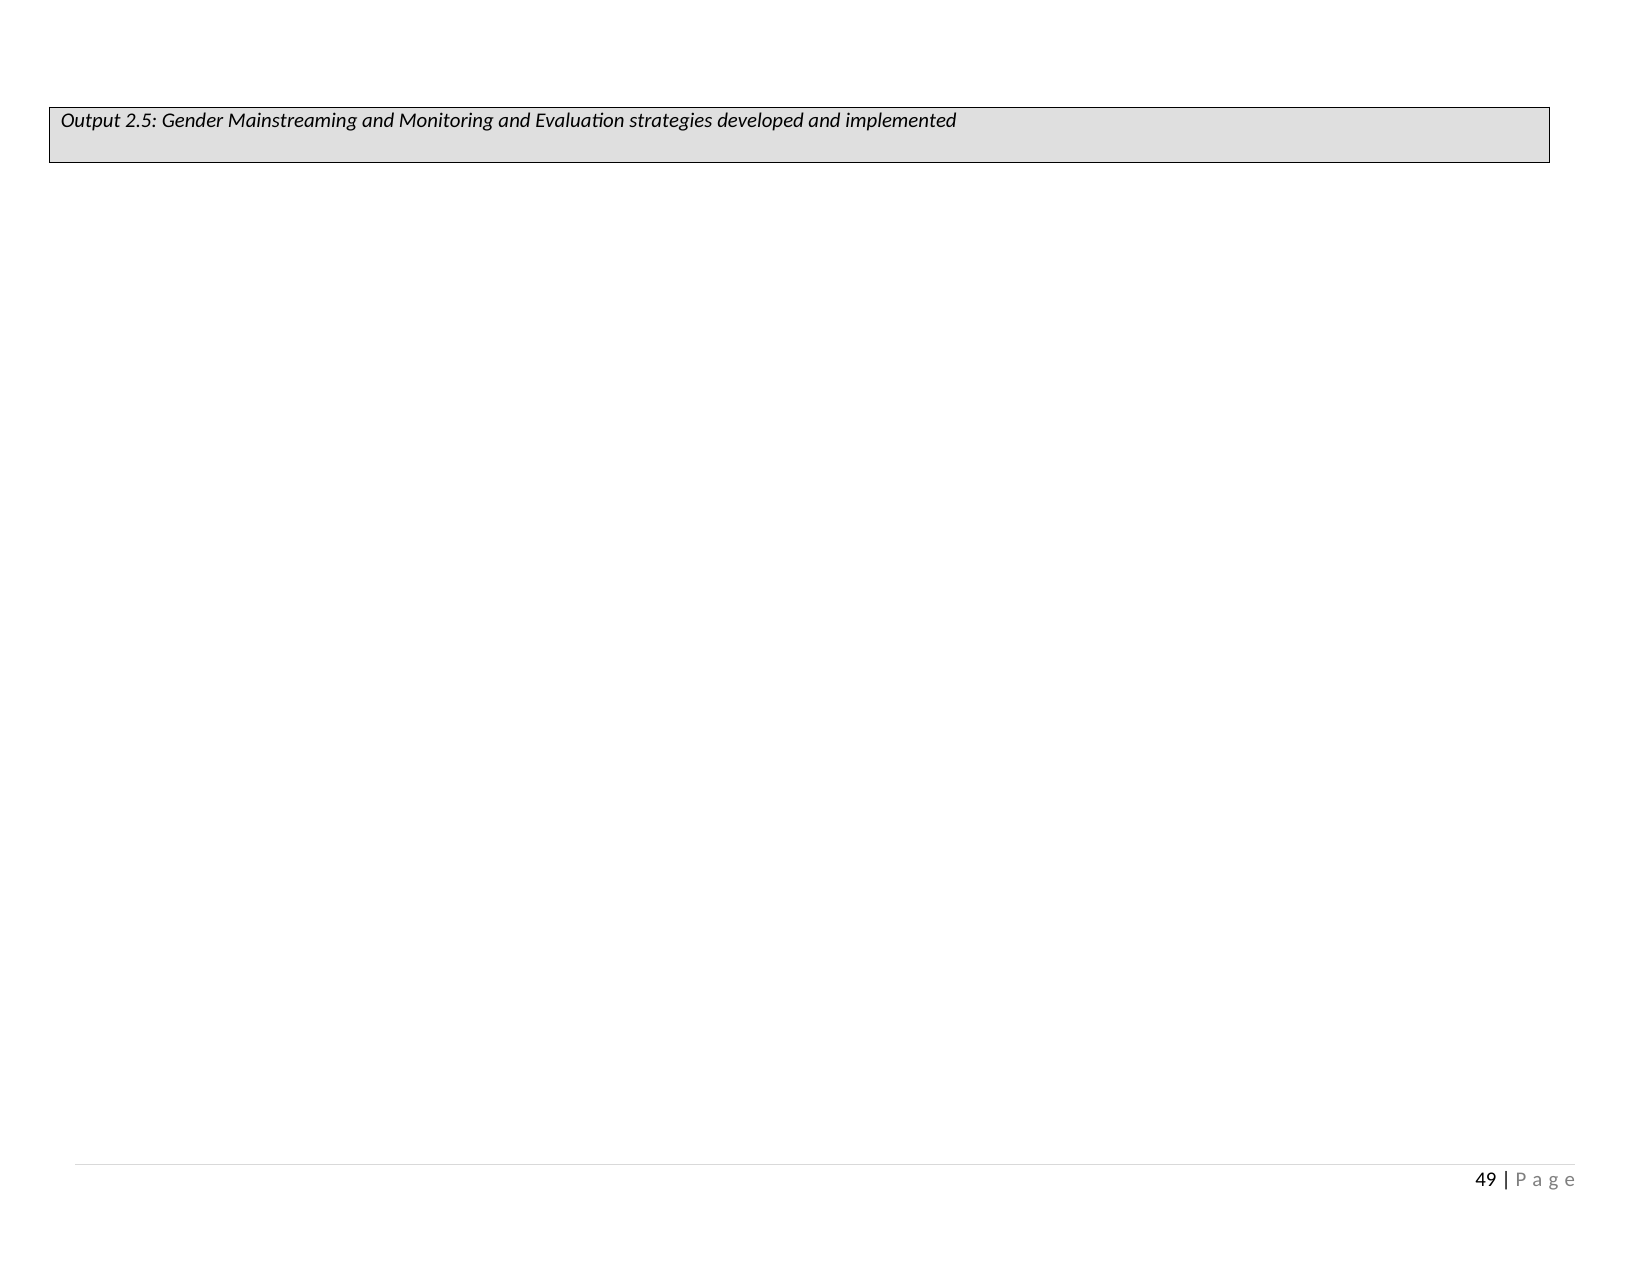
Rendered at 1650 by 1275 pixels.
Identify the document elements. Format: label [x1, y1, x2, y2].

table_cell [50, 108, 1549, 162]
